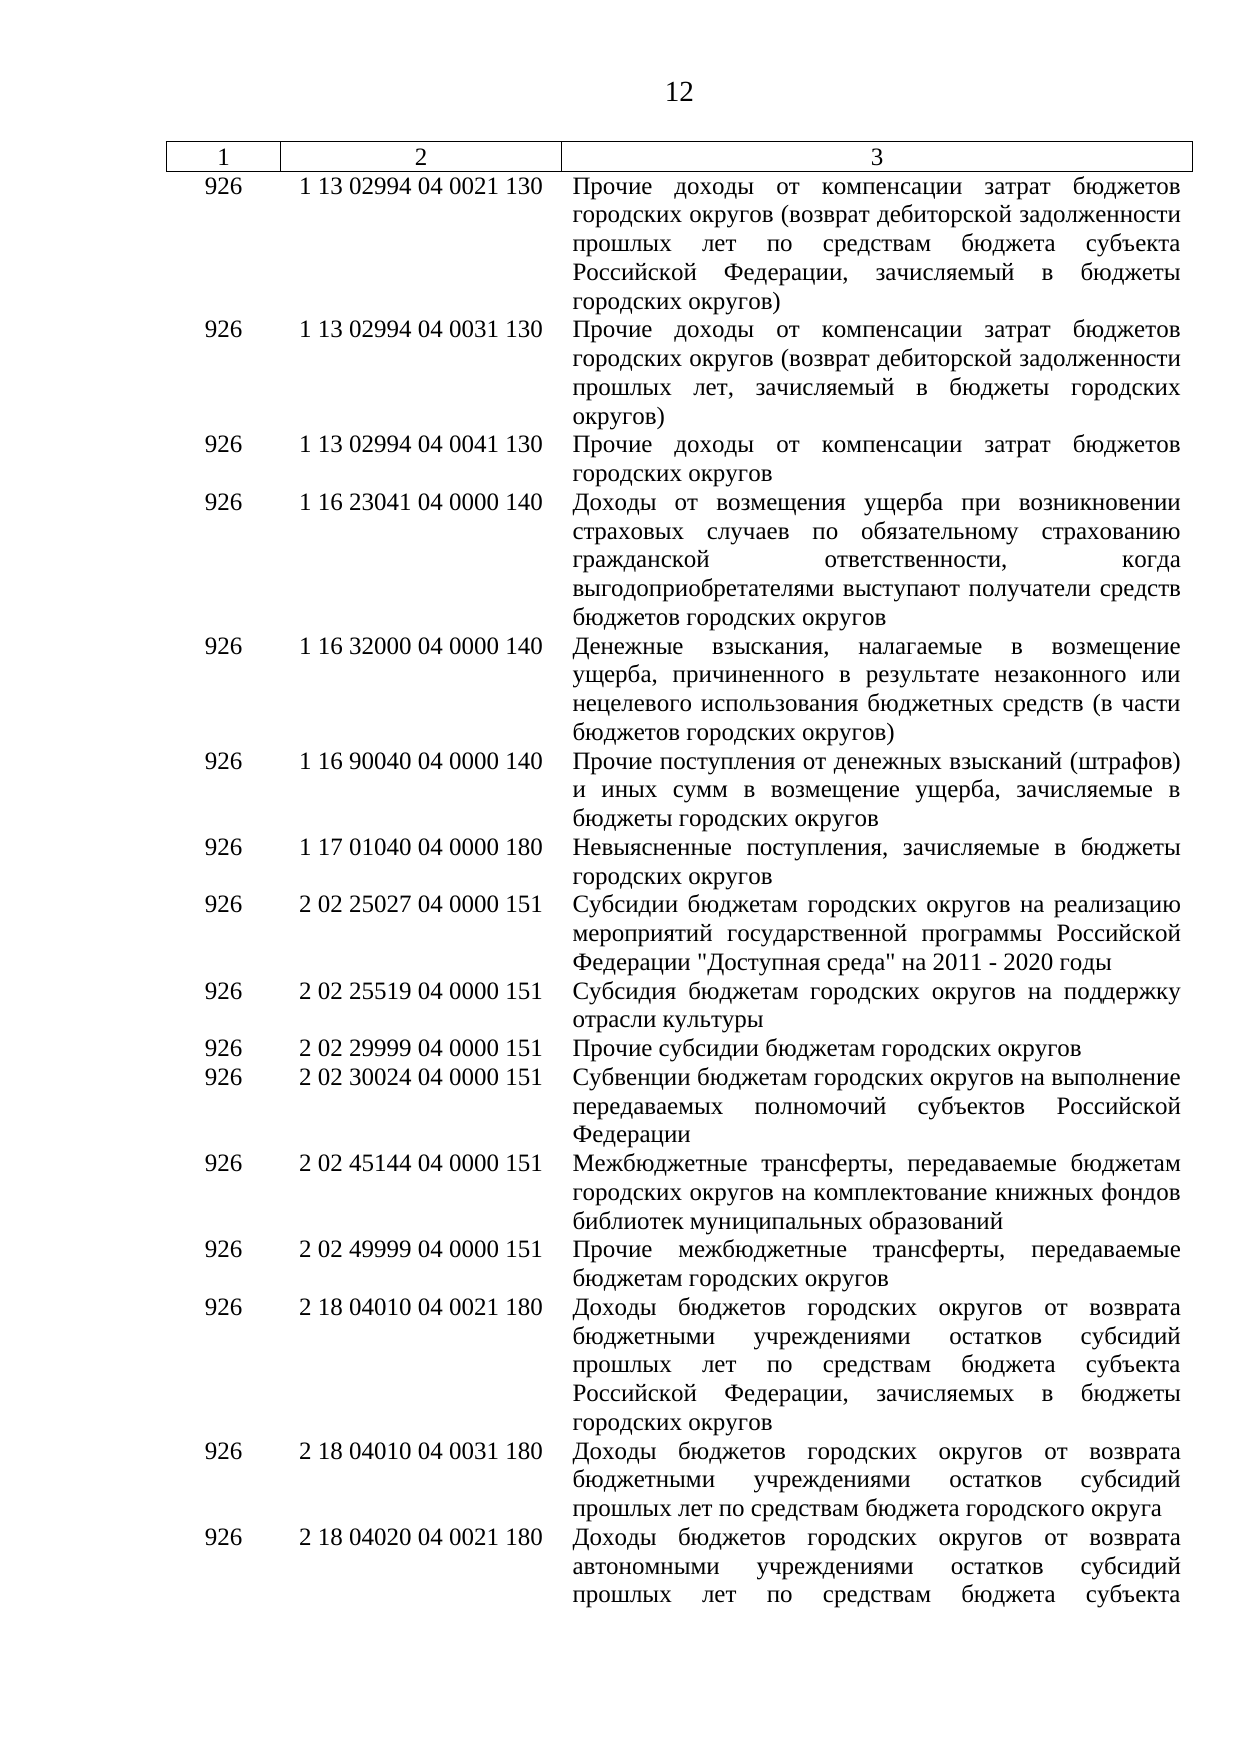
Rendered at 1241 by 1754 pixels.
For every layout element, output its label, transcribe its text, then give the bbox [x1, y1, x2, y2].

table_cell 1 16 90040 04 0000 140 [281, 746, 561, 832]
table_header 2 [281, 142, 561, 171]
table_cell 2 02 45144 04 0000 151 [281, 1148, 561, 1234]
table_cell Субвенции бюджетам городских округов на выполнение передаваемых полномочий субъектов Российской Федерации [561, 1062, 1192, 1148]
table_cell 1 13 02994 04 0041 130 [281, 430, 561, 487]
table_cell 926 [166, 1033, 281, 1062]
table_cell 926 [166, 1062, 281, 1148]
table_cell 2 02 25519 04 0000 151 [281, 976, 561, 1033]
table_cell 1 16 23041 04 0000 140 [281, 487, 561, 631]
table_cell Прочие доходы от компенсации затрат бюджетов городских округов (возврат дебиторской задолженности прошлых лет по средствам бюджета субъекта Российской Федерации, зачисляемый в бюджеты городских округов) [561, 172, 1192, 314]
table_cell Субсидии бюджетам городских округов на реализацию мероприятий государственной программы Российской Федерации "Доступная среда" на 2011 - 2020 годы [561, 890, 1192, 976]
table_cell 2 18 04010 04 0021 180 [281, 1292, 561, 1436]
table_cell Денежные взыскания, налагаемые в возмещение ущерба, причиненного в результате незаконного или нецелевого использования бюджетных средств (в части бюджетов городских округов) [561, 631, 1192, 746]
table_cell 926 [166, 746, 281, 832]
table_header 1 [167, 142, 280, 171]
table_cell Субсидия бюджетам городских округов на поддержку отрасли культуры [561, 976, 1192, 1033]
table_cell 926 [166, 1522, 281, 1608]
table_cell 926 [166, 172, 281, 314]
table_cell Прочие субсидии бюджетам городских округов [561, 1033, 1192, 1062]
table_cell Прочие поступления от денежных взысканий (штрафов) и иных сумм в возмещение ущерба, зачисляемые в бюджеты городских округов [561, 746, 1192, 832]
table_cell Прочие доходы от компенсации затрат бюджетов городских округов (возврат дебиторской задолженности прошлых лет, зачисляемый в бюджеты городских округов) [561, 315, 1192, 429]
table_cell 1 13 02994 04 0021 130 [281, 172, 561, 314]
table_cell 1 16 32000 04 0000 140 [281, 631, 561, 746]
table_cell 2 18 04020 04 0021 180 [281, 1522, 561, 1608]
table_cell 926 [166, 1235, 281, 1292]
table_cell 926 [166, 832, 281, 889]
table_cell 926 [166, 315, 281, 429]
table_cell Прочие межбюджетные трансферты, передаваемые бюджетам городских округов [561, 1235, 1192, 1292]
table_header 3 [562, 142, 1192, 171]
table_cell 926 [166, 1436, 281, 1522]
table_cell Невыясненные поступления, зачисляемые в бюджеты городских округов [561, 832, 1192, 889]
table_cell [561, 1522, 1192, 1608]
table_cell 926 [166, 976, 281, 1033]
table_cell 2 02 25027 04 0000 151 [281, 890, 561, 976]
table_cell 926 [166, 890, 281, 976]
table_cell 926 [166, 1148, 281, 1234]
table_cell 926 [166, 1292, 281, 1436]
table_cell 2 18 04010 04 0031 180 [281, 1436, 561, 1522]
table_cell 2 02 49999 04 0000 151 [281, 1235, 561, 1292]
table_cell 926 [166, 430, 281, 487]
table_cell 926 [166, 631, 281, 746]
table_cell 926 [166, 487, 281, 631]
table_cell 2 02 29999 04 0000 151 [281, 1033, 561, 1062]
table_cell Доходы бюджетов городских округов от возврата бюджетными учреждениями остатков субсидий прошлых лет по средствам бюджета субъекта Российской Федерации, зачисляемых в бюджеты городских округов [561, 1292, 1192, 1436]
table_cell 1 17 01040 04 0000 180 [281, 832, 561, 889]
table_cell 1 13 02994 04 0031 130 [281, 315, 561, 429]
table_cell Доходы от возмещения ущерба при возникновении страховых случаев по обязательному страхованию гражданской ответственности, когда выгодоприобретателями выступают получатели средств бюджетов городских округов [561, 487, 1192, 631]
table_cell Доходы бюджетов городских округов от возврата бюджетными учреждениями остатков субсидий прошлых лет по средствам бюджета городского округа [561, 1436, 1192, 1522]
table_cell Межбюджетные трансферты, передаваемые бюджетам городских округов на комплектование книжных фондов библиотек муниципальных образований [561, 1148, 1192, 1234]
table_cell Прочие доходы от компенсации затрат бюджетов городских округов [561, 430, 1192, 487]
table_cell 2 02 30024 04 0000 151 [281, 1062, 561, 1148]
